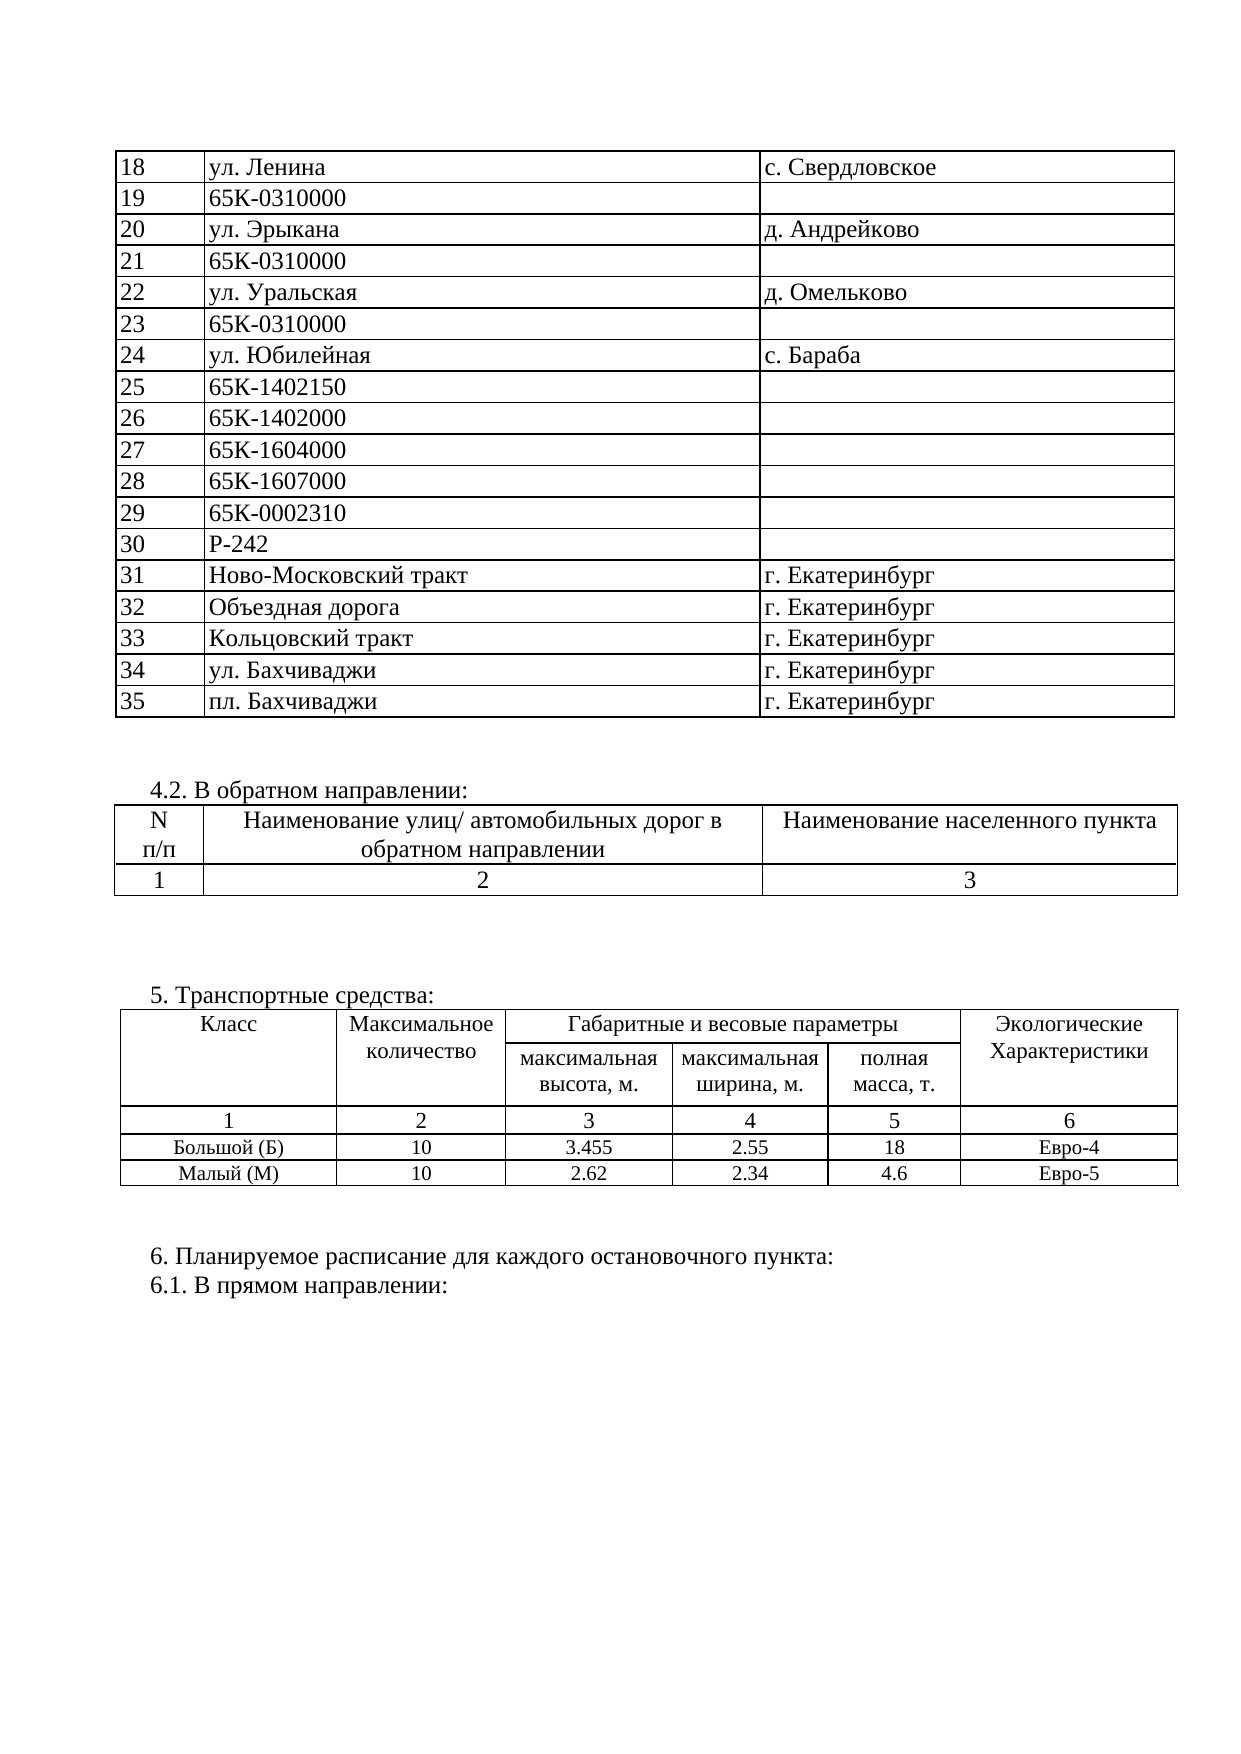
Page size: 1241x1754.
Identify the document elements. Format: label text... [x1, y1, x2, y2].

table_cell 2 [337, 1107, 505, 1133]
table_cell 29 [117, 498, 204, 527]
table_cell [761, 309, 1174, 339]
table_cell 3 [506, 1107, 672, 1133]
table_cell с. Свердловское [761, 152, 1174, 181]
table_cell Р-242 [205, 529, 759, 559]
table_cell 4.6 [829, 1161, 960, 1184]
table_header Экологические Характеристики [961, 1010, 1177, 1105]
table_cell максимальная ширина, м. [673, 1044, 827, 1105]
table_cell 10 [337, 1161, 505, 1184]
table_cell 4 [673, 1107, 827, 1133]
table_cell Большой (Б) [121, 1135, 336, 1159]
table_cell Малый (М) [121, 1161, 336, 1184]
table_header Класс [121, 1010, 336, 1105]
table_header Максимальное количество [337, 1010, 505, 1105]
table_cell д. Омельково [761, 277, 1174, 307]
table_cell Ново-Московский тракт [205, 561, 759, 590]
table_cell г. Екатеринбург [761, 623, 1174, 653]
table_cell 21 [117, 246, 204, 276]
table_header Наименование населенного пункта [763, 806, 1177, 863]
table_cell 2.62 [506, 1161, 672, 1184]
table_cell 1 [115, 864, 203, 894]
table_cell д. Андрейково [761, 215, 1174, 244]
table_header Габаритные и весовые параметры [506, 1010, 960, 1042]
table_cell 27 [117, 435, 204, 464]
table_cell г. Екатеринбург [761, 686, 1174, 716]
table_cell 20 [117, 215, 204, 244]
text 5. Транспортные средства: [150, 980, 1090, 1009]
table_cell 65К-0002310 [205, 498, 759, 527]
table_cell Кольцовский тракт [205, 623, 759, 653]
table_header Наименование улиц/ автомобильных дорог в обратном направлении [204, 806, 762, 863]
table_cell 30 [117, 529, 204, 559]
table_cell [761, 466, 1174, 496]
table_cell 65К-0310000 [205, 309, 759, 339]
table_cell [761, 372, 1174, 402]
table_cell [761, 183, 1174, 213]
table_cell [761, 435, 1174, 464]
text 6. Планируемое расписание для каждого остановочного пункта: [150, 1241, 1090, 1270]
table_cell 22 [117, 277, 204, 307]
table_cell 65К-0310000 [205, 246, 759, 276]
text 6.1. В прямом направлении: [150, 1270, 1090, 1299]
table_cell [761, 498, 1174, 527]
table_cell [761, 246, 1174, 276]
table_cell г. Екатеринбург [761, 561, 1174, 590]
table_cell 65К-1604000 [205, 435, 759, 464]
table_cell 33 [117, 623, 204, 653]
table_cell 2.34 [673, 1161, 827, 1184]
table_cell 26 [117, 403, 204, 433]
table_cell Евро-4 [961, 1135, 1177, 1159]
table_cell 34 [117, 655, 204, 685]
table_cell 65К-1402150 [205, 372, 759, 402]
table_cell 32 [117, 592, 204, 622]
table_cell 31 [117, 561, 204, 590]
table_cell Евро-5 [961, 1161, 1177, 1184]
table_cell 65К-1402000 [205, 403, 759, 433]
table_cell 23 [117, 309, 204, 339]
table_cell 65К-0310000 [205, 183, 759, 213]
table_cell полная масса, т. [829, 1044, 960, 1105]
table_cell 3.455 [506, 1135, 672, 1159]
table_cell 28 [117, 466, 204, 496]
text 4.2. В обратном направлении: [150, 775, 1090, 804]
table_cell [761, 403, 1174, 433]
table_header N п/п [115, 806, 203, 863]
table_cell 18 [829, 1135, 960, 1159]
table_cell 19 [117, 183, 204, 213]
table_cell 10 [337, 1135, 505, 1159]
table_cell 18 [117, 152, 204, 181]
table_cell ул. Эрыкана [205, 215, 759, 244]
table_cell Объездная дорога [205, 592, 759, 622]
table_cell ул. Ленина [205, 152, 759, 181]
table_cell с. Бараба [761, 340, 1174, 370]
table_cell 35 [117, 686, 204, 716]
table_cell 6 [961, 1107, 1177, 1133]
table_cell ул. Бахчиваджи [205, 655, 759, 685]
table_cell 3 [763, 863, 1177, 894]
table_cell пл. Бахчиваджи [205, 686, 759, 716]
table_cell [761, 529, 1174, 559]
table_cell максимальная высота, м. [506, 1044, 672, 1105]
table_cell ул. Юбилейная [205, 340, 759, 370]
table_cell 25 [117, 372, 204, 402]
table_cell 2 [204, 865, 762, 894]
table_cell ул. Уральская [205, 277, 759, 307]
table_cell г. Екатеринбург [761, 592, 1174, 622]
table_cell 2.55 [673, 1135, 827, 1159]
table_cell 24 [117, 340, 204, 370]
table_cell 65К-1607000 [205, 466, 759, 496]
table_cell г. Екатеринбург [761, 655, 1174, 685]
table_cell 1 [121, 1107, 336, 1133]
table_cell 5 [829, 1107, 960, 1133]
